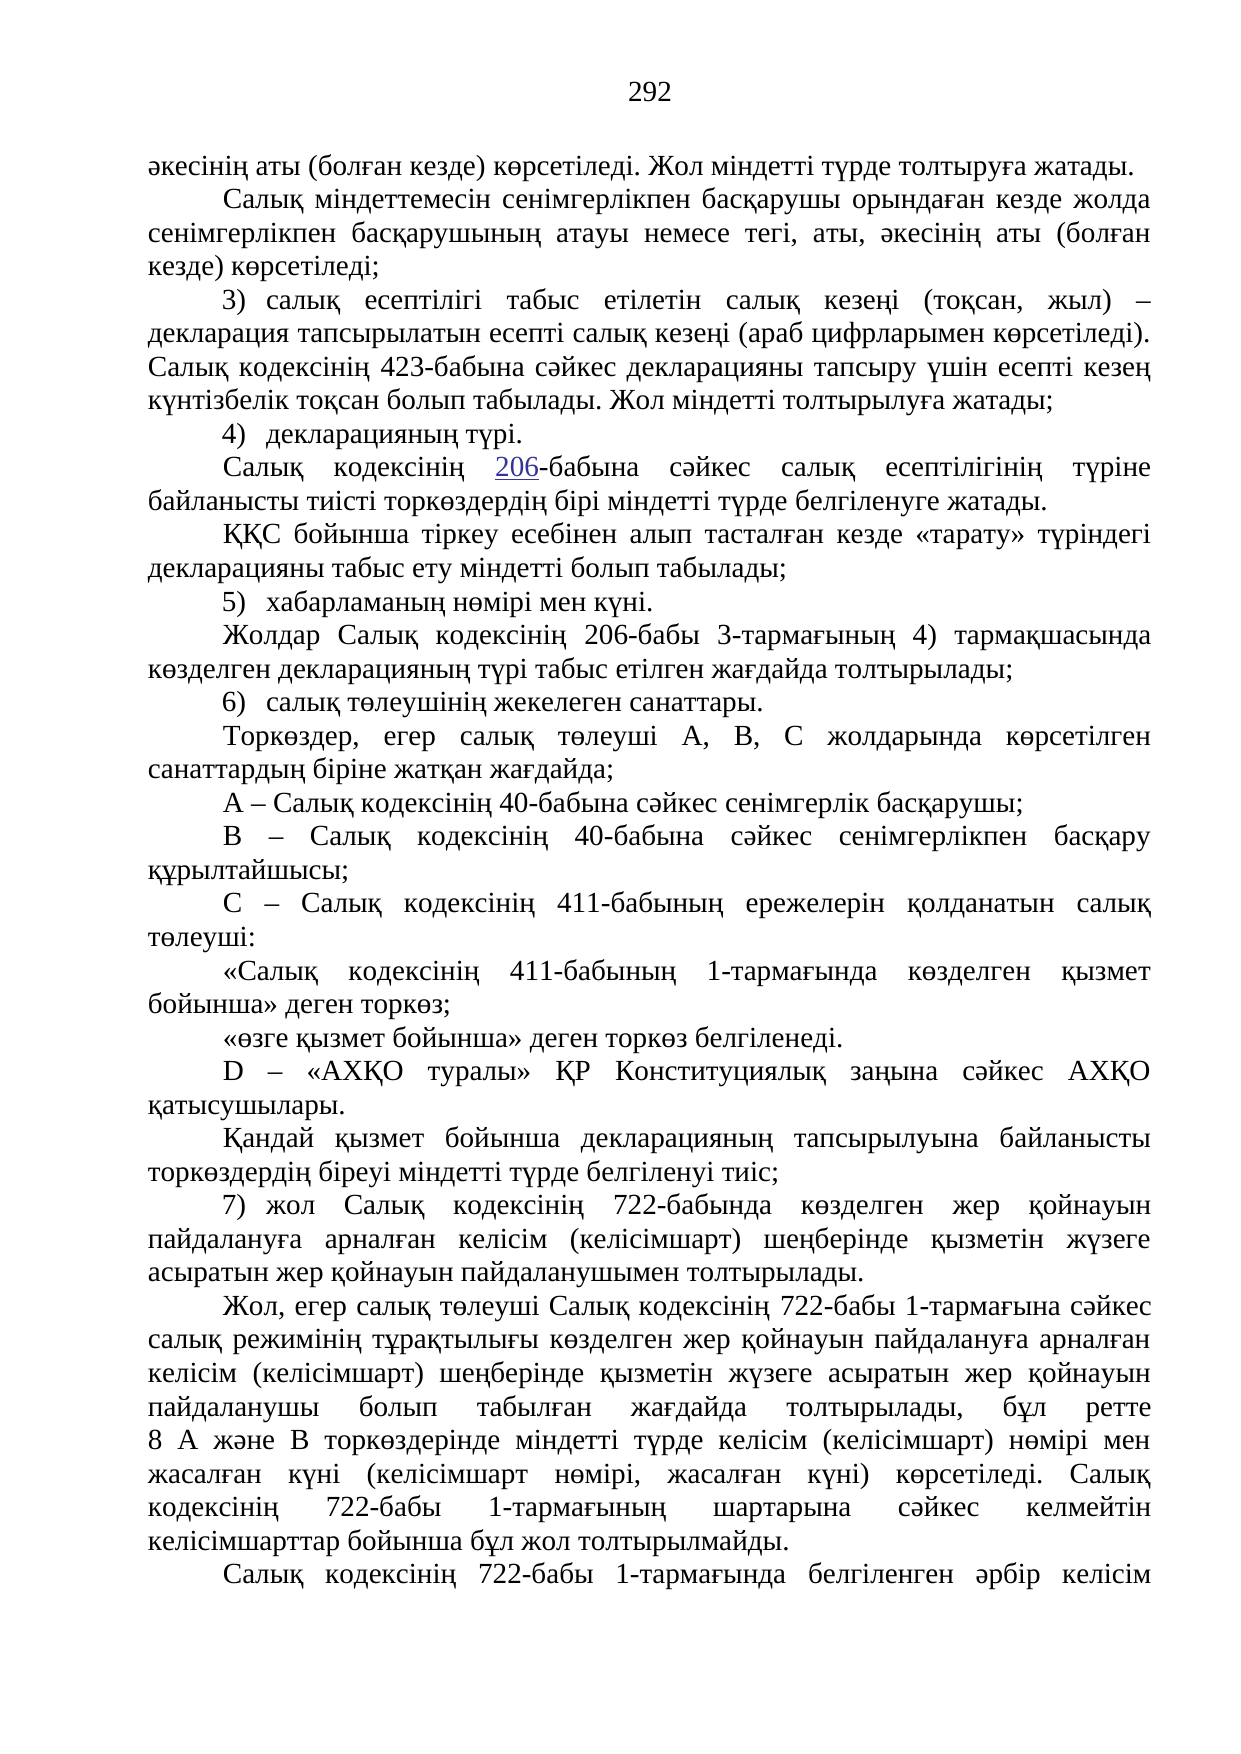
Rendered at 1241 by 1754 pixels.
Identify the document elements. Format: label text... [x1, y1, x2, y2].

list салық есептілігі табыс етілетін салық кезеңі (тоқсан, жыл) – декларация тапсырылатын есепті салық кезеңі (араб цифрларымен көрсетіледі). Салық кодексінің 423-бабына сәйкес декларацияны тапсыру үшін есепті кезең күнтізбелік тоқсан болып табылады. Жол міндетті толтырылуға жатады; [148, 282, 1152, 416]
text Қандай қызмет бойынша декларацияның тапсырылуына байланысты торкөздердің біреуі міндетті түрде белгіленуі тиіс; [148, 1120, 1152, 1187]
text А – Салық кодексінің 40-бабына сәйкес сенімгерлік басқарушы; [148, 785, 1152, 818]
text D – «АХҚО туралы» ҚР Конституциялық заңына сәйкес АХҚО қатысушылары. [148, 1053, 1152, 1120]
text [148, 1556, 1152, 1590]
text Салық кодексінің 206-бабына сәйкес салық есептілігінің түріне байланысты тиісті торкөздердің бірі міндетті түрде белгіленуге жатады. [148, 449, 1152, 517]
list декларацияның түрі. [148, 416, 1152, 449]
text ҚҚС бойынша тіркеу есебінен алып тасталған кезде «тарату» түріндегі декларацияны табыс ету міндетті болып табылады; [148, 517, 1152, 584]
text «Салық кодексінің 411-бабының 1-тармағында көзделген қызмет бойынша» деген торкөз; [148, 953, 1152, 1020]
text Торкөздер, егер салық төлеуші А, В, С жолдарында көрсетілген санаттардың біріне жатқан жағдайда; [148, 718, 1152, 785]
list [148, 148, 1152, 181]
text Салық міндеттемесін сенімгерлікпен басқарушы орындаған кезде жолда сенімгерлікпен басқарушының атауы немесе тегі, аты, әкесінің аты (болған кезде) көрсетіледі; [148, 181, 1152, 282]
list жол Салық кодексінің 722-бабында көзделген жер қойнауын пайдалануға арналған келісім (келісімшарт) шеңберінде қызметін жүзеге асыратын жер қойнауын пайдаланушымен толтырылады. [148, 1187, 1152, 1288]
list хабарламаның нөмірі мен күні. [148, 584, 1152, 617]
text С – Салық кодексінің 411-бабының ережелерін қолданатын салық төлеуші: [148, 886, 1152, 953]
list салық төлеушінің жекелеген санаттары. [148, 684, 1152, 718]
text Жол, егер салық төлеуші Салық кодексінің 722-бабы 1-тармағына сәйкес салық режимінің тұрақтылығы көзделген жер қойнауын пайдалануға арналған келісім (келісімшарт) шеңберінде қызметін жүзеге асыратын жер қойнауын пайдаланушы болып табылған жағдайда толтырылады, бұл ретте 8 А және В торкөздерінде міндетті түрде келісім (келісімшарт) нөмірі мен жасалған күні (келісімшарт нөмірі, жасалған күні) көрсетіледі. Салық кодексінің 722-бабы 1-тармағының шартарына сәйкес келмейтін келісімшарттар бойынша бұл жол толтырылмайды. [148, 1288, 1152, 1556]
text «өзге қызмет бойынша» деген торкөз белгіленеді. [148, 1020, 1152, 1053]
text Жолдар Салық кодексінің 206-бабы 3-тармағының 4) тармақшасында көзделген декларацияның түрі табыс етілген жағдайда толтырылады; [148, 617, 1152, 684]
text В – Салық кодексінің 40-бабына сәйкес сенімгерлікпен басқару құрылтайшысы; [148, 818, 1152, 886]
